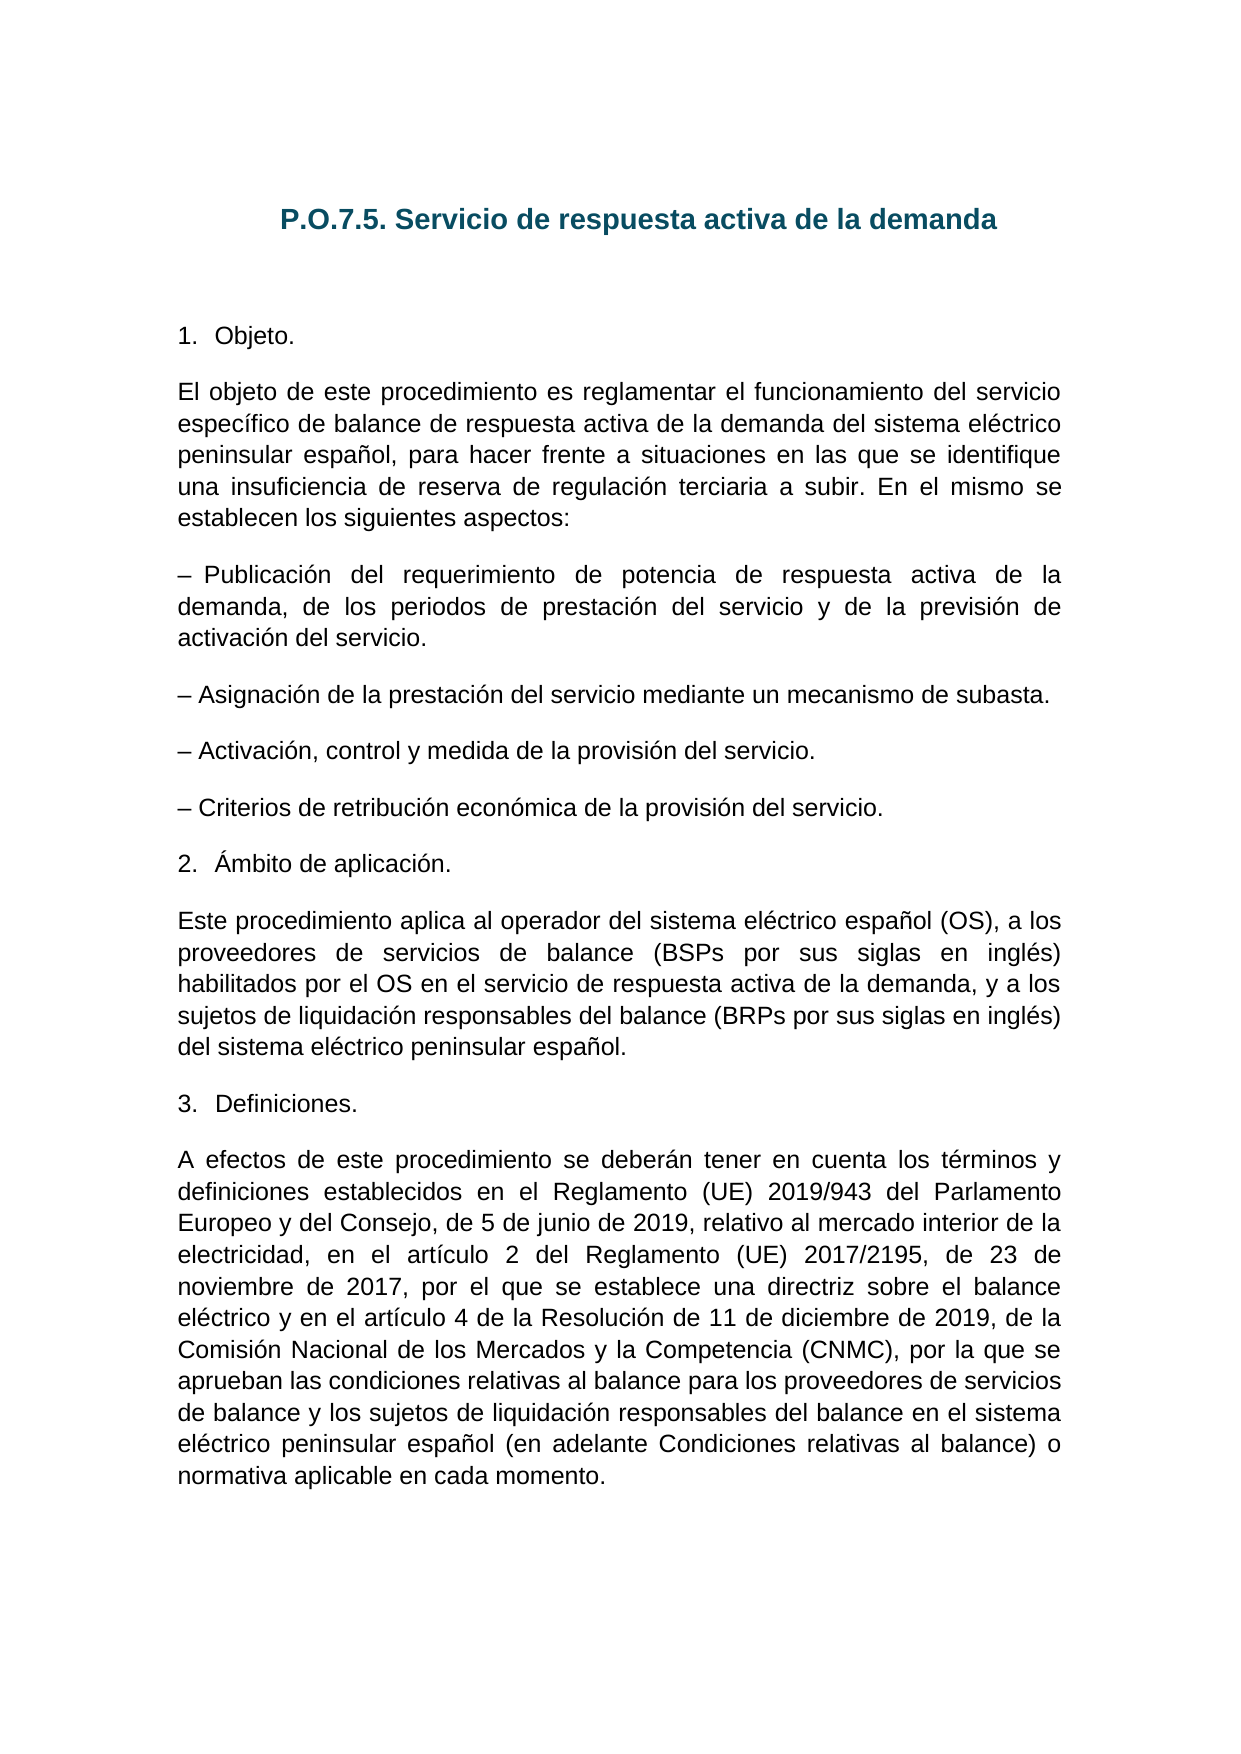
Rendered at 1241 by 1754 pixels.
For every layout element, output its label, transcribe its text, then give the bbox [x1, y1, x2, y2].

text – Criterios de retribución económica de la provisión del servicio. [177, 793, 1063, 822]
list Definiciones. [177, 1089, 1063, 1117]
list Objeto. [177, 321, 1063, 349]
text – Activación, control y medida de la provisión del servicio. [177, 736, 1063, 765]
text P.O.7.5. Servicio de respuesta activa de la demanda [214, 202, 1063, 236]
text – Asignación de la prestación del servicio mediante un mecanismo de subasta. [177, 680, 1063, 708]
text A efectos de este procedimiento se deberán tener en cuenta los términos y definiciones establecidos en el Reglamento (UE) 2019/943 del Parlamento Europeo y del Consejo, de 5 de junio de 2019, relativo al mercado interior de la electricidad, en el artículo 2 del Reglamento (UE) 2017/2195, de 23 de noviembre de 2017, por el que se establece una directriz sobre el balance eléctrico y en el artículo 4 de la Resolución de 11 de diciembre de 2019, de la Comisión Nacional de los Mercados y la Competencia (CNMC), por la que se aprueban las condiciones relativas al balance para los proveedores de servicios de balance y los sujetos de liquidación responsables del balance en el sistema eléctrico peninsular español (en adelante Condiciones relativas al balance) o normativa aplicable en cada momento. [177, 1145, 1063, 1490]
text El objeto de este procedimiento es reglamentar el funcionamiento del servicio específico de balance de respuesta activa de la demanda del sistema eléctrico peninsular español, para hacer frente a situaciones en las que se identifique una insuficiencia de reserva de regulación terciaria a subir. En el mismo se establecen los siguientes aspectos: [177, 377, 1063, 532]
text Este procedimiento aplica al operador del sistema eléctrico español (OS), a los proveedores de servicios de balance (BSPs por sus siglas en inglés) habilitados por el OS en el servicio de respuesta activa de la demanda, y a los sujetos de liquidación responsables del balance (BRPs por sus siglas en inglés) del sistema eléctrico peninsular español. [177, 906, 1063, 1061]
text – Publicación del requerimiento de potencia de respuesta activa de la demanda, de los periodos de prestación del servicio y de la previsión de activación del servicio. [177, 560, 1063, 652]
list Ámbito de aplicación. [177, 849, 1063, 878]
